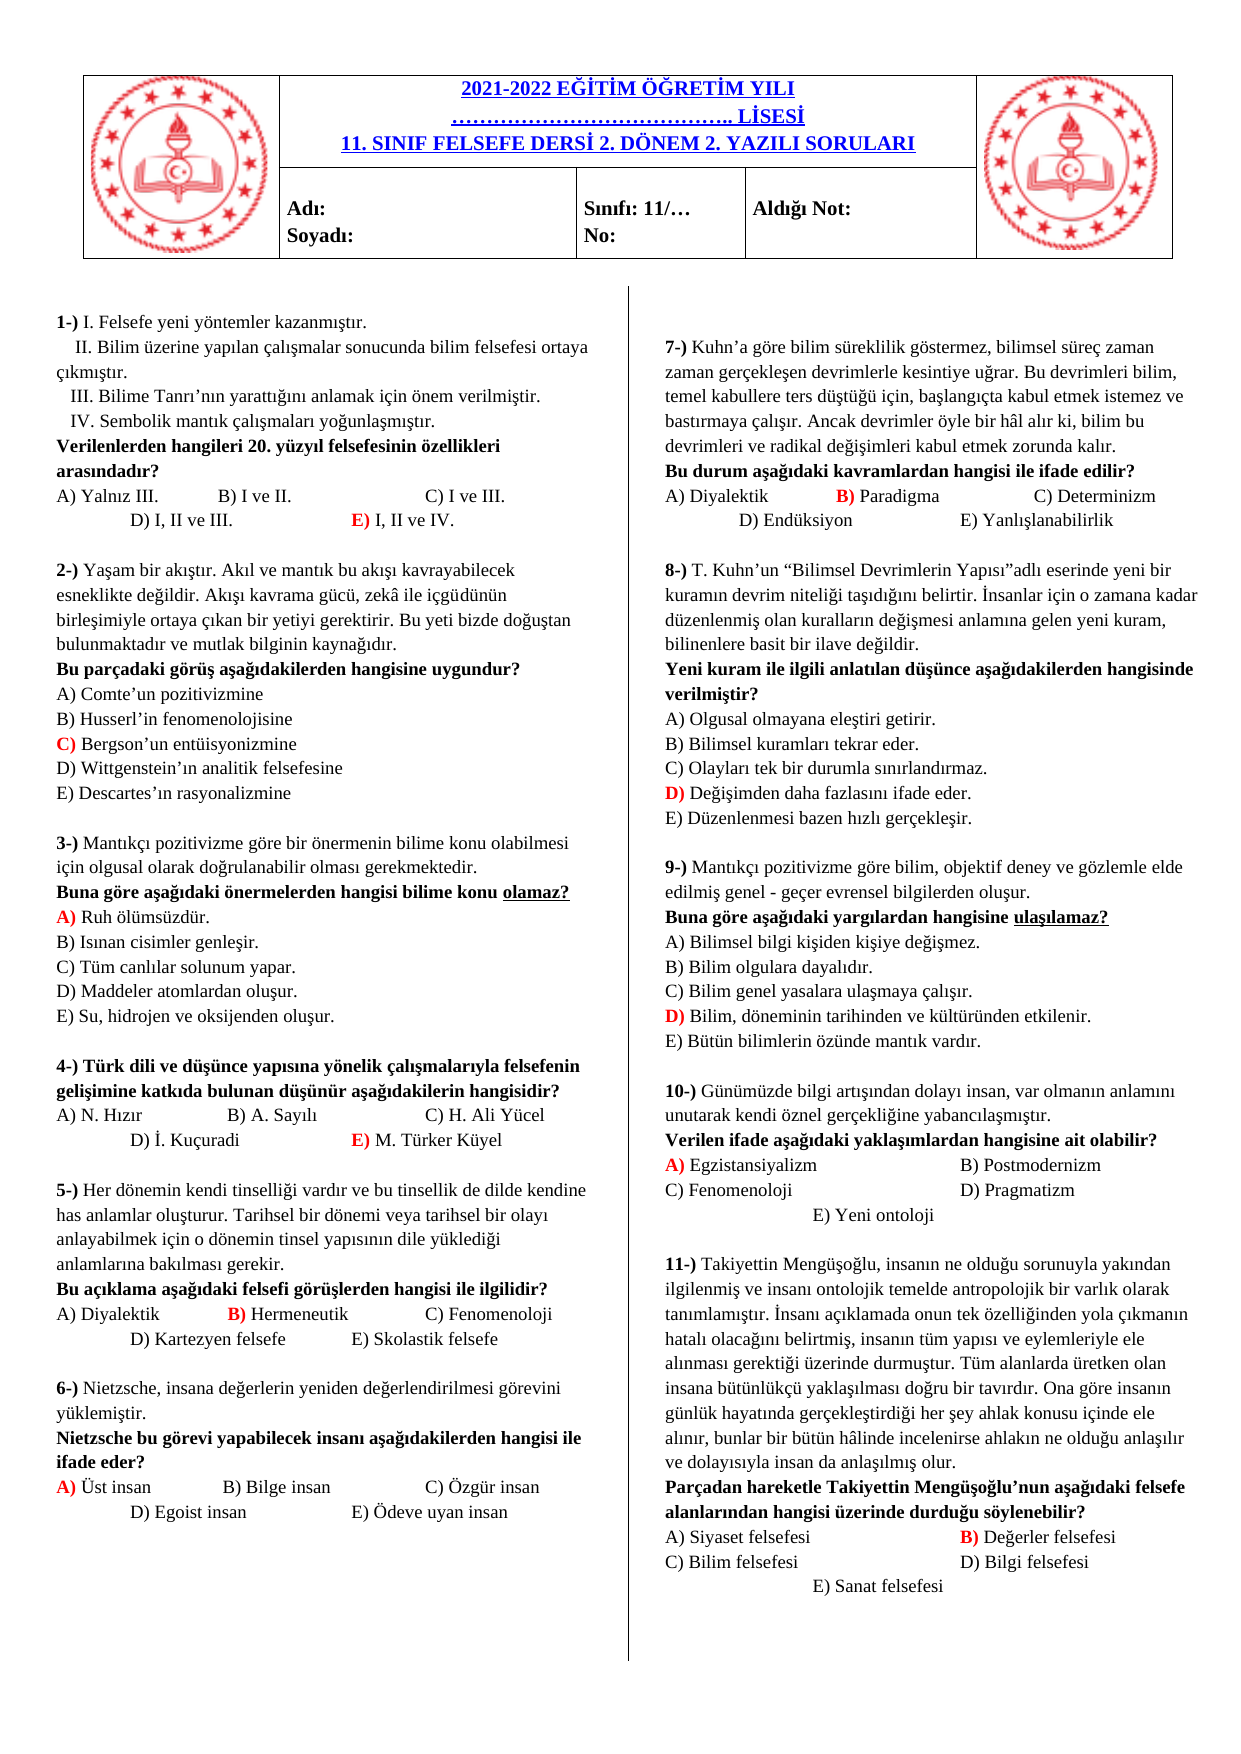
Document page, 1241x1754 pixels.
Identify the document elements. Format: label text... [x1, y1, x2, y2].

text Verilenlerden hangileri 20. yüzyıl felsefesinin özellikleri arasındadır? [56, 435, 591, 481]
picture [984, 76, 1158, 250]
text D) Kartezyen felsefe E) Skolastik felsefe [56, 1327, 591, 1349]
text B) Bilimsel kuramları tekrar eder. [665, 732, 1200, 754]
text E) Yeni ontoloji [739, 1203, 1200, 1225]
text D) Bilim, döneminin tarihinden ve kültüründen etkilenir. [665, 1005, 1200, 1027]
text III. Bilime Tanrı’nın yarattığını anlamak için önem verilmiştir. [56, 385, 591, 407]
text 5-) Her dönemin kendi tinselliği vardır ve bu tinsellik de dilde kendine has anlamlar oluşturur. Tarihsel bir dönemi veya tarihsel bir olayı anlayabilmek için o dönemin tinsel yapısının dile yüklediği anlamlarına bakılması gerekir. [56, 1179, 591, 1274]
text B) Husserl’in fenomenolojisine [56, 708, 591, 729]
text D) I, II ve III. E) I, II ve IV. [56, 509, 591, 531]
text Parçadan hareketle Takiyettin Mengüşoğlu’nun aşağıdaki felsefe alanlarından hangisi üzerinde durduğu söylenebilir? [665, 1476, 1200, 1522]
text 4-) Türk dili ve düşünce yapısına yönelik çalışmalarıyla felsefenin gelişimine katkıda bulunan düşünür aşağıdakilerin hangisidir? [56, 1055, 591, 1101]
text Verilen ifade aşağıdaki yaklaşımlardan hangisine ait olabilir? [665, 1129, 1200, 1151]
text C) Fenomenoloji D) Pragmatizm [665, 1179, 1200, 1200]
text 10-) Günümüzde bilgi artışından dolayı insan, var olmanın anlamını unutarak kendi öznel gerçekliğine yabancılaşmıştır. [665, 1079, 1200, 1126]
text 11-) Takiyettin Mengüşoğlu, insanın ne olduğu sorunuyla yakından ilgilenmiş ve insanı ontolojik temelde antropolojik bir varlık olarak tanımlamıştır. İnsanı açıklamada onun tek özelliğinden yola çıkmanın hatalı olacağını belirtmiş, insanın tüm yapısı ve eylemleriyle ele alınması gerektiği üzerinde durmuştur. Tüm alanlarda üretken olan insana bütünlükçü yaklaşılması doğru bir tavırdır. Ona göre insanın günlük hayatında gerçekleştirdiği her şey ahlak konusu içinde ele alınır, bunlar bir bütün hâlinde incelenirse ahlakın ne olduğu anlaşılır ve dolayısıyla insan da anlaşılmış olur. [665, 1253, 1200, 1473]
text A) N. Hızır B) A. Sayılı C) H. Ali Yücel [56, 1104, 591, 1126]
text D) Maddeler atomlardan oluşur. [56, 980, 591, 1002]
text A) Yalnız III. B) I ve II. C) I ve III. [56, 484, 591, 506]
text E) Bütün bilimlerin özünde mantık vardır. [665, 1030, 1200, 1051]
text B) Isınan cisimler genleşir. [56, 931, 591, 952]
text 2-) Yaşam bir akıştır. Akıl ve mantık bu akışı kavrayabilecek esneklikte değildir. Akışı kavrama gücü, zekâ ile içgüdünün birleşimiyle ortaya çıkan bir yetiyi gerektirir. Bu yeti bizde doğuştan bulunmaktadır ve mutlak bilginin kaynağıdır. [56, 559, 591, 655]
table_header 2021-2022 EĞİTİM ÖĞRETİM YILI ………………………………….. LİSESİ 11. SINIF FELSEFE DERSİ 2. DÖNEM 2. YAZILI SORULARI [280, 76, 976, 167]
text D) Wittgenstein’ın analitik felsefesine [56, 757, 591, 779]
text Yeni kuram ile ilgili anlatılan düşünce aşağıdakilerden hangisinde verilmiştir? [665, 658, 1200, 704]
text Nietzsche bu görevi yapabilecek insanı aşağıdakilerden hangisi ile ifade eder? [56, 1427, 591, 1473]
text C) Bilim genel yasalara ulaşmaya çalışır. [665, 980, 1200, 1002]
text IV. Sembolik mantık çalışmaları yoğunlaşmıştır. [56, 410, 591, 432]
text A) Diyalektik B) Paradigma C) Determinizm [665, 484, 1200, 506]
text II. Bilim üzerine yapılan çalışmalar sonucunda bilim felsefesi ortaya çıkmıştır. [56, 336, 591, 382]
text A) Siyaset felsefesi B) Değerler felsefesi [665, 1526, 1200, 1547]
text A) Üst insan B) Bilge insan C) Özgür insan [56, 1476, 591, 1498]
text E) Su, hidrojen ve oksijenden oluşur. [56, 1005, 591, 1027]
text C) Bergson’un entüisyonizmine [56, 732, 591, 754]
text E) Düzenlenmesi bazen hızlı gerçekleşir. [665, 807, 1200, 828]
text Bu parçadaki görüş aşağıdakilerden hangisine uygundur? [56, 658, 591, 679]
table_cell Aldığı Not: [746, 168, 976, 257]
text D) İ. Kuçuradi E) M. Türker Küyel [56, 1129, 591, 1151]
text B) Bilim olgulara dayalıdır. [665, 956, 1200, 977]
text A) Olgusal olmayana eleştiri getirir. [665, 708, 1200, 729]
text D) Endüksiyon E) Yanlışlanabilirlik [665, 509, 1200, 531]
text Buna göre aşağıdaki yargılardan hangisine ulaşılamaz? [665, 906, 1200, 927]
text Bu durum aşağıdaki kavramlardan hangisi ile ifade edilir? [665, 460, 1200, 481]
table_header [84, 76, 279, 257]
text D) Değişimden daha fazlasını ifade eder. [665, 782, 1200, 803]
text E) Sanat felsefesi [739, 1575, 1200, 1597]
text A) Ruh ölümsüzdür. [56, 906, 591, 927]
table_cell Adı: Soyadı: [280, 168, 576, 257]
text 8-) T. Kuhn’un “Bilimsel Devrimlerin Yapısı”adlı eserinde yeni bir kuramın devrim niteliği taşıdığını belirtir. İnsanlar için o zamana kadar düzenlenmiş olan kuralların değişmesi anlamına gelen yeni kuram, bilinenlere basit bir ilave değildir. [665, 559, 1200, 655]
text E) Descartes’ın rasyonalizmine [56, 782, 591, 803]
text C) Bilim felsefesi D) Bilgi felsefesi [665, 1551, 1200, 1572]
text 3-) Mantıkçı pozitivizme göre bir önermenin bilime konu olabilmesi için olgusal olarak doğrulanabilir olması gerekmektedir. [56, 832, 591, 878]
text 9-) Mantıkçı pozitivizme göre bilim, objektif deney ve gözlemle elde edilmiş genel - geçer evrensel bilgilerden oluşur. [665, 856, 1200, 903]
text D) Egoist insan E) Ödeve uyan insan [56, 1501, 591, 1522]
text Bu açıklama aşağıdaki felsefi görüşlerden hangisi ile ilgilidir? [56, 1278, 591, 1299]
text 6-) Nietzsche, insana değerlerin yeniden değerlendirilmesi görevini yüklemiştir. [56, 1377, 591, 1423]
text A) Bilimsel bilgi kişiden kişiye değişmez. [665, 931, 1200, 952]
table_header [977, 76, 1172, 257]
text C) Tüm canlılar solunum yapar. [56, 956, 591, 977]
text A) Egzistansiyalizm B) Postmodernizm [665, 1154, 1200, 1175]
picture [90, 76, 268, 253]
text 1-) I. Felsefe yeni yöntemler kazanmıştır. [56, 311, 591, 332]
text 7-) Kuhn’a göre bilim süreklilik göstermez, bilimsel süreç zaman zaman gerçekleşen devrimlerle kesintiye uğrar. Bu devrimleri bilim, temel kabullere ters düştüğü için, başlangıçta kabul etmek istemez ve bastırmaya çalışır. Ancak devrimler öyle bir hâl alır ki, bilim bu devrimleri ve radikal değişimleri kabul etmek zorunda kalır. [665, 336, 1200, 456]
table_cell Sınıfı: 11/… No: [577, 168, 745, 257]
text A) Diyalektik B) Hermeneutik C) Fenomenoloji [56, 1303, 591, 1324]
text Buna göre aşağıdaki önermelerden hangisi bilime konu olamaz? [56, 881, 591, 903]
text C) Olayları tek bir durumla sınırlandırmaz. [665, 757, 1200, 779]
text A) Comte’un pozitivizmine [56, 683, 591, 704]
